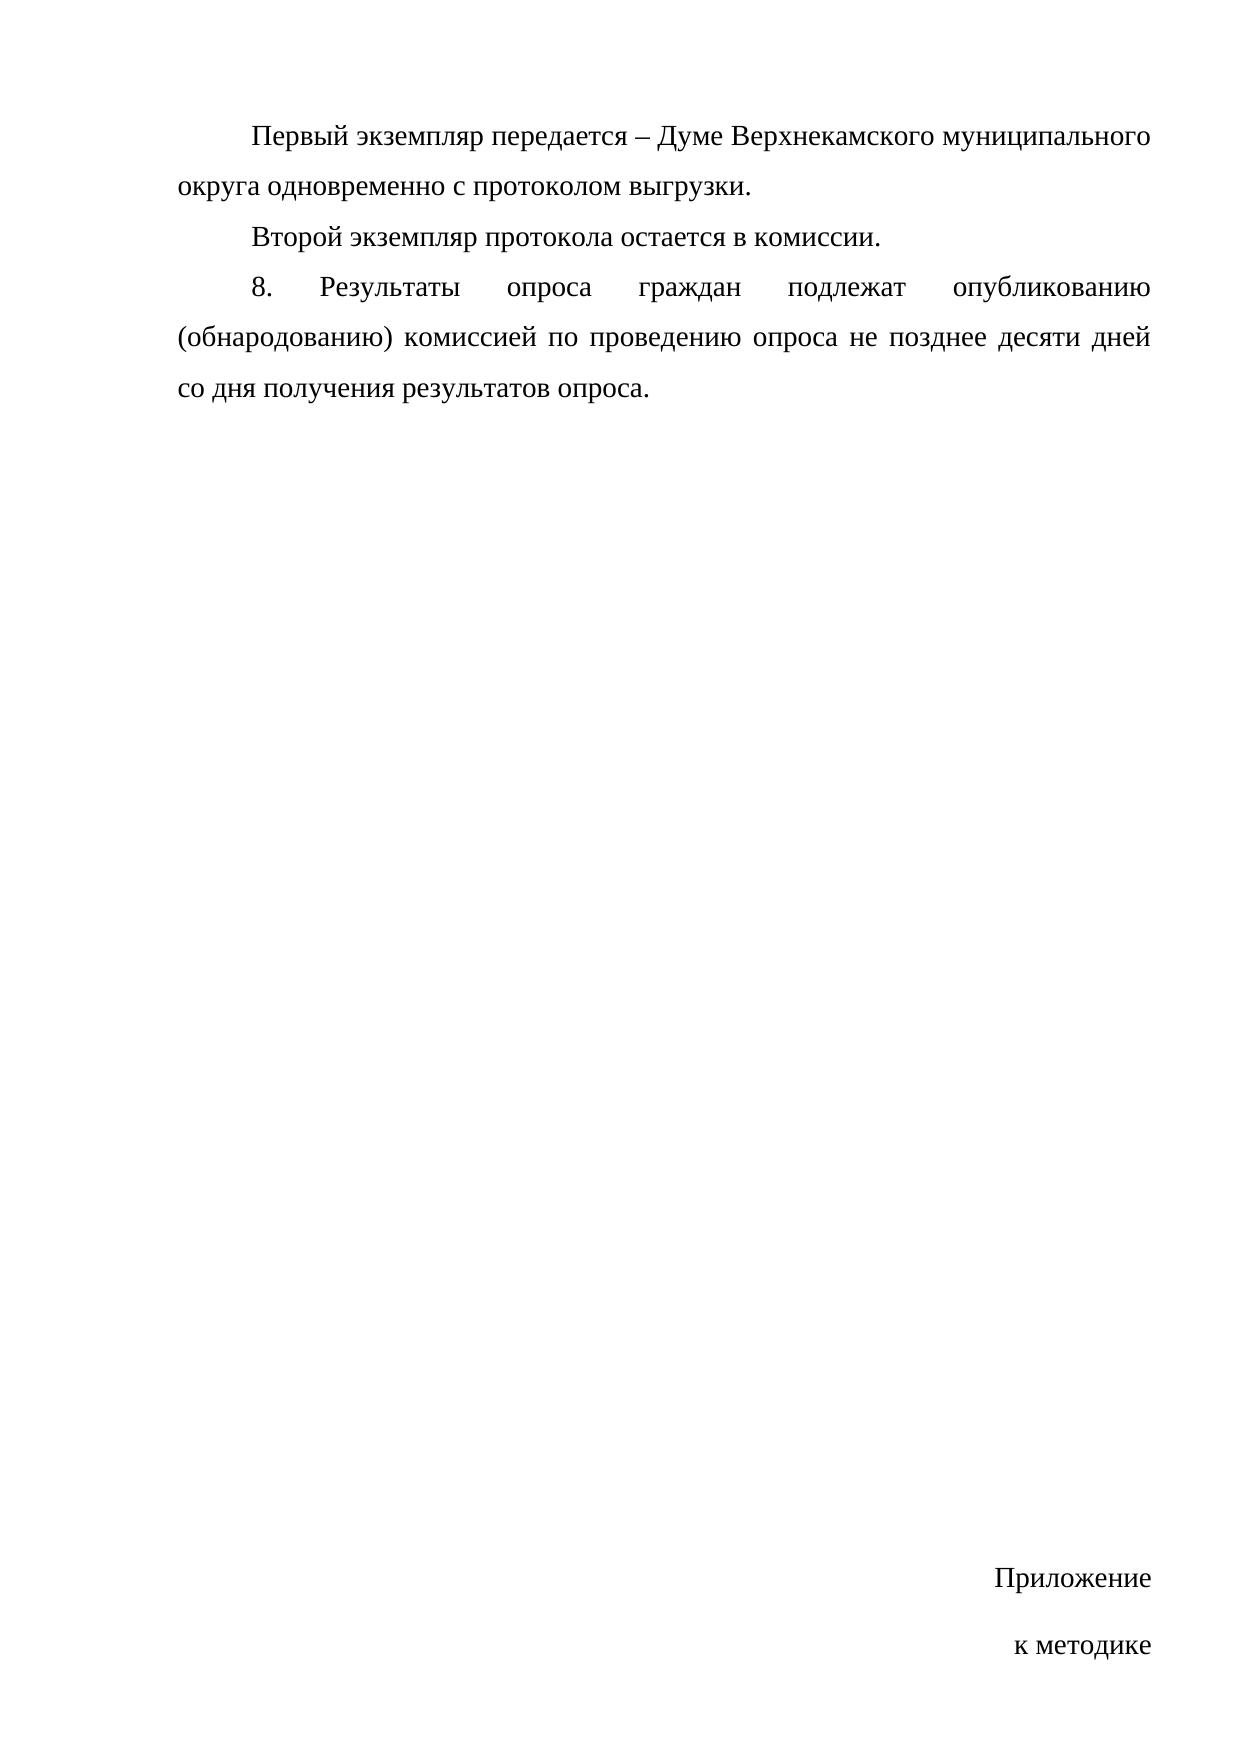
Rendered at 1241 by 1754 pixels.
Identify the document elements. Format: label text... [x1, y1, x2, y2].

text Приложение [177, 1560, 1152, 1594]
text Второй экземпляр протокола остается в комиссии. [177, 219, 1152, 252]
text 8. Результаты опроса граждан подлежат опубликованию (обнародованию) комиссией по проведению опроса не позднее десяти дней со дня получения результатов опроса. [177, 269, 1152, 403]
text к методике [177, 1627, 1152, 1661]
text Первый экземпляр передается – Думе Верхнекамского муниципального округа одновременно с протоколом выгрузки. [177, 118, 1152, 202]
